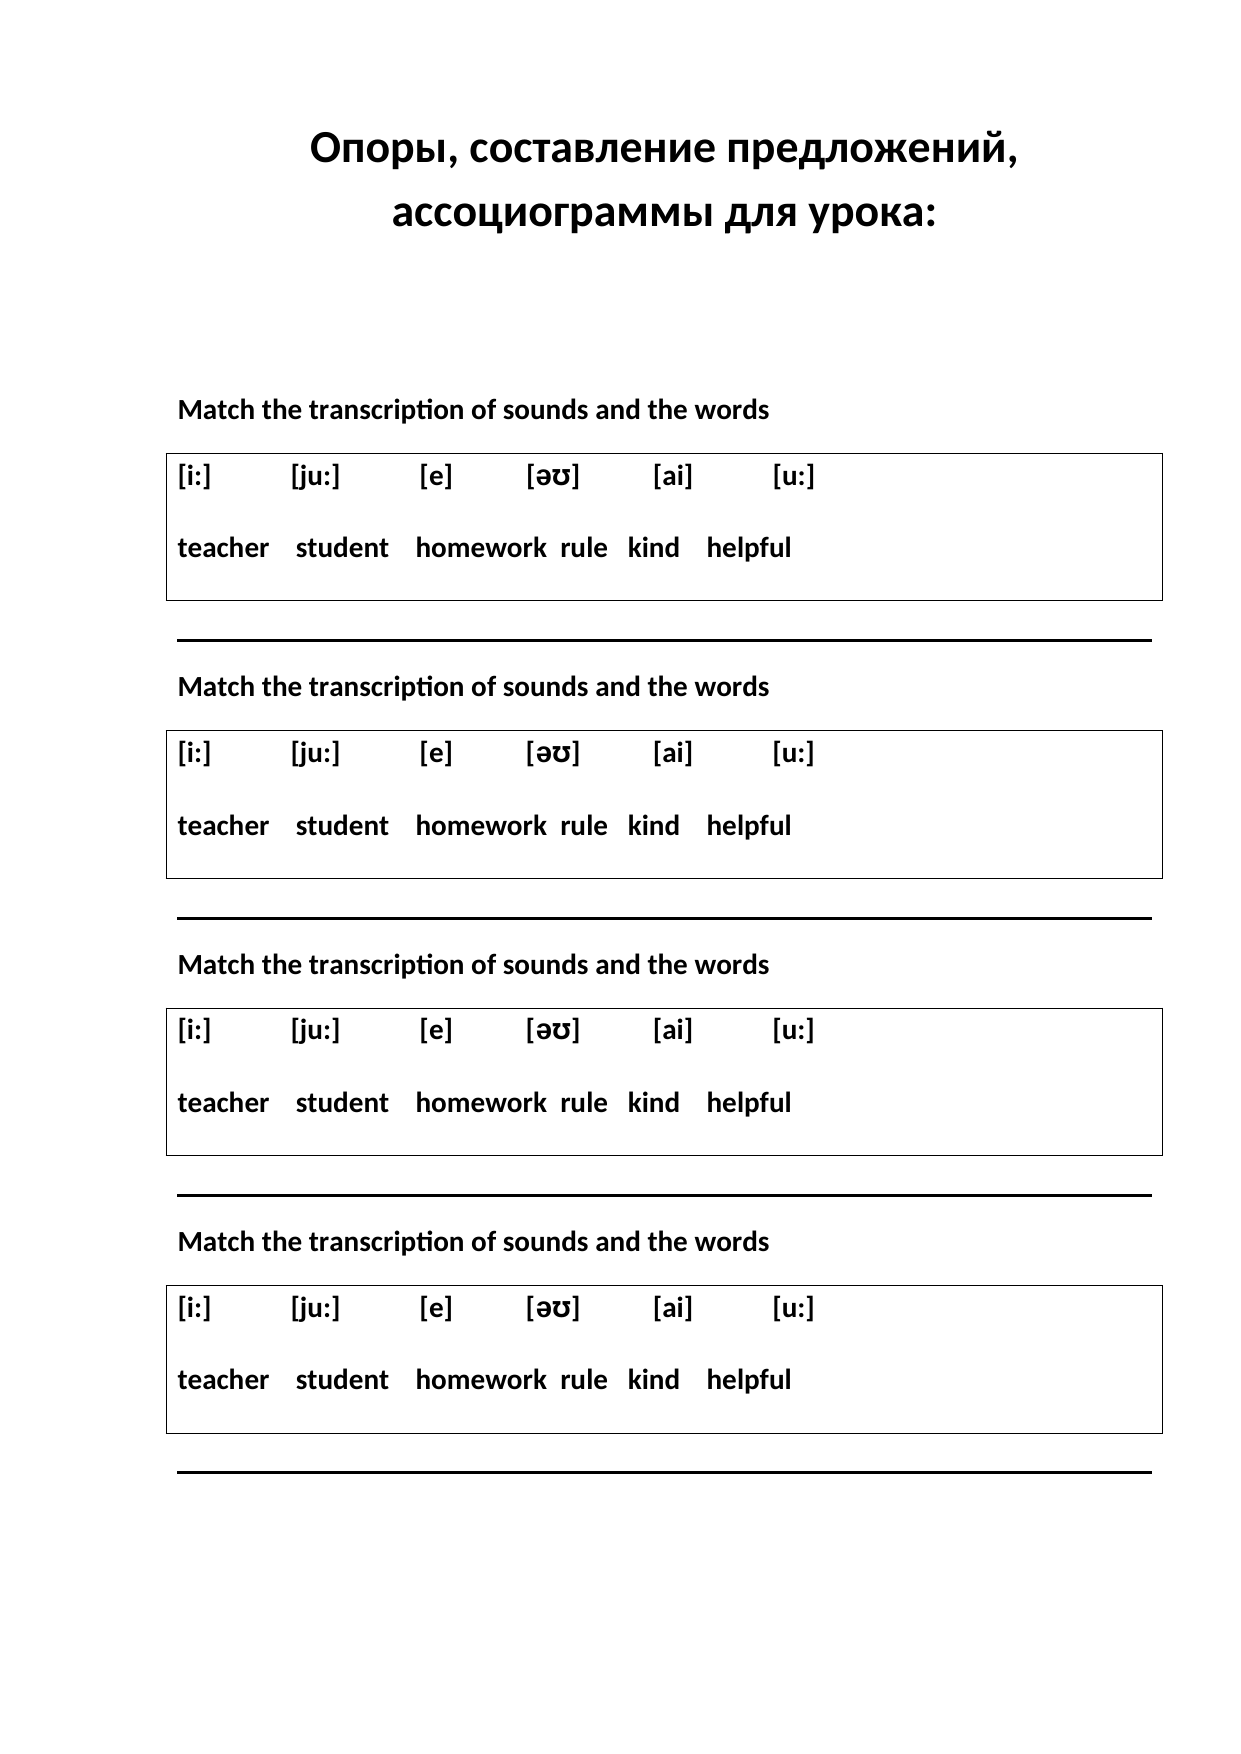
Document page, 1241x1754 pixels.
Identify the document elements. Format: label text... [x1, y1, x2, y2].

text Match the transcription of sounds and the words [177, 668, 1152, 704]
text Match the transcription of sounds and the words [177, 946, 1152, 981]
text Match the transcription of sounds and the words [177, 1223, 1152, 1259]
table_header [i:] [ju:] [e] [əʊ] [ai] [u:] teacher student homework rule kind helpful [167, 731, 1162, 878]
table_header [i:] [ju:] [e] [əʊ] [ai] [u:] teacher student homework rule kind helpful [167, 1286, 1162, 1433]
text Опоры, составление предложений, ассоциограммы для урока: [177, 118, 1152, 238]
table_header [i:] [ju:] [e] [əʊ] [ai] [u:] teacher student homework rule kind helpful [167, 1009, 1162, 1155]
table_header [i:] [ju:] [e] [əʊ] [ai] [u:] teacher student homework rule kind helpful [167, 454, 1162, 600]
text Match the transcription of sounds and the words [177, 391, 1152, 427]
